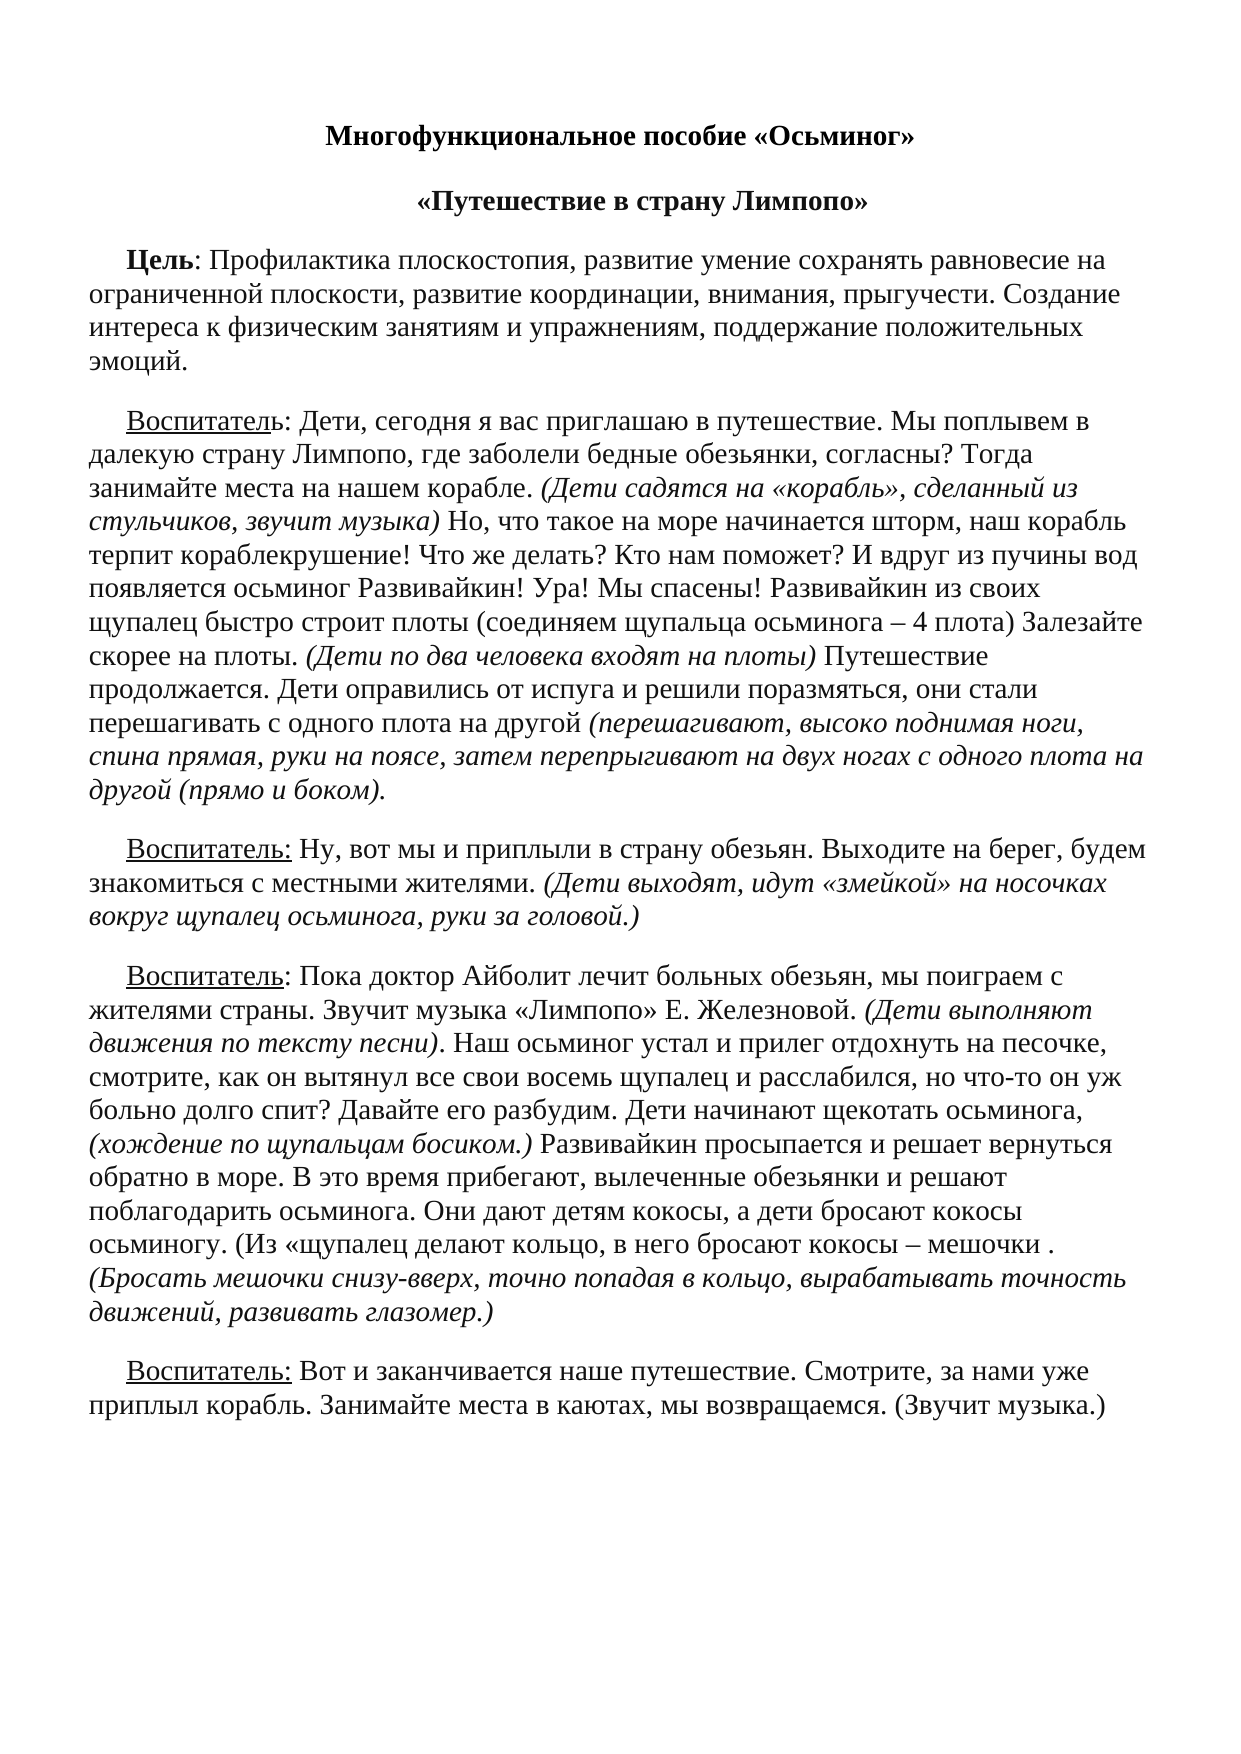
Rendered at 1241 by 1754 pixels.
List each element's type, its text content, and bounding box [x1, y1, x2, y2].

text Воспитатель: Ну, вот мы и приплыли в страну обезьян. Выходите на берег, будем знакомиться с местными жителями. (Дети выходят, идут «змейкой» на носочках вокруг щупалец осьминога, руки за головой.) [89, 831, 1152, 932]
text Многофункциональное пособие «Осьминог» [89, 118, 1152, 152]
text Цель: Профилактика плоскостопия, развитие умение сохранять равновесие на ограниченной плоскости, развитие координации, внимания, прыгучести. Создание интереса к физическим занятиям и упражнениям, поддержание положительных эмоций. [89, 242, 1152, 377]
text Воспитатель: Пока доктор Айболит лечит больных обезьян, мы поиграем с жителями страны. Звучит музыка «Лимпопо» Е. Железновой. (Дети выполняют движения по тексту песни). Наш осьминог устал и прилег отдохнуть на песочке, смотрите, как он вытянул все свои восемь щупалец и расслабился, но что-то он уж больно долго спит? Давайте его разбудим. Дети начинают щекотать осьминога, (хождение по щупальцам босиком.) Развивайкин просыпается и решает вернуться обратно в море. В это время прибегают, вылеченные обезьянки и решают поблагодарить осьминога. Они дают детям кокосы, а дети бросают кокосы осьминогу. (Из «щупалец делают кольцо, в него бросают кокосы – мешочки . (Бросать мешочки снизу-вверх, точно попадая в кольцо, вырабатывать точность движений, развивать глазомер.) [89, 958, 1152, 1327]
text Воспитатель: Дети, сегодня я вас приглашаю в путешествие. Мы поплывем в далекую страну Лимпопо, где заболели бедные обезьянки, согласны? Тогда занимайте места на нашем корабле. (Дети садятся на «корабль», сделанный из стульчиков, звучит музыка) Но, что такое на море начинается шторм, наш корабль терпит кораблекрушение! Что же делать? Кто нам поможет? И вдруг из пучины вод появляется осьминог Развивайкин! Ура! Мы спасены! Развивайкин из своих щупалец быстро строит плоты (соединяем щупальца осьминога – 4 плота) Залезайте скорее на плоты. (Дети по два человека входят на плоты) Путешествие продолжается. Дети оправились от испуга и решили поразмяться, они стали перешагивать с одного плота на другой (перешагивают, высоко поднимая ноги, спина прямая, руки на поясе, затем перепрыгивают на двух ногах с одного плота на другой (прямо и боком). [89, 403, 1152, 805]
text Воспитатель: Вот и заканчивается наше путешествие. Смотрите, за нами уже приплыл корабль. Занимайте места в каютах, мы возвращаемся. (Звучит музыка.) [89, 1353, 1152, 1420]
text «Путешествие в страну Лимпопо» [89, 183, 1152, 216]
